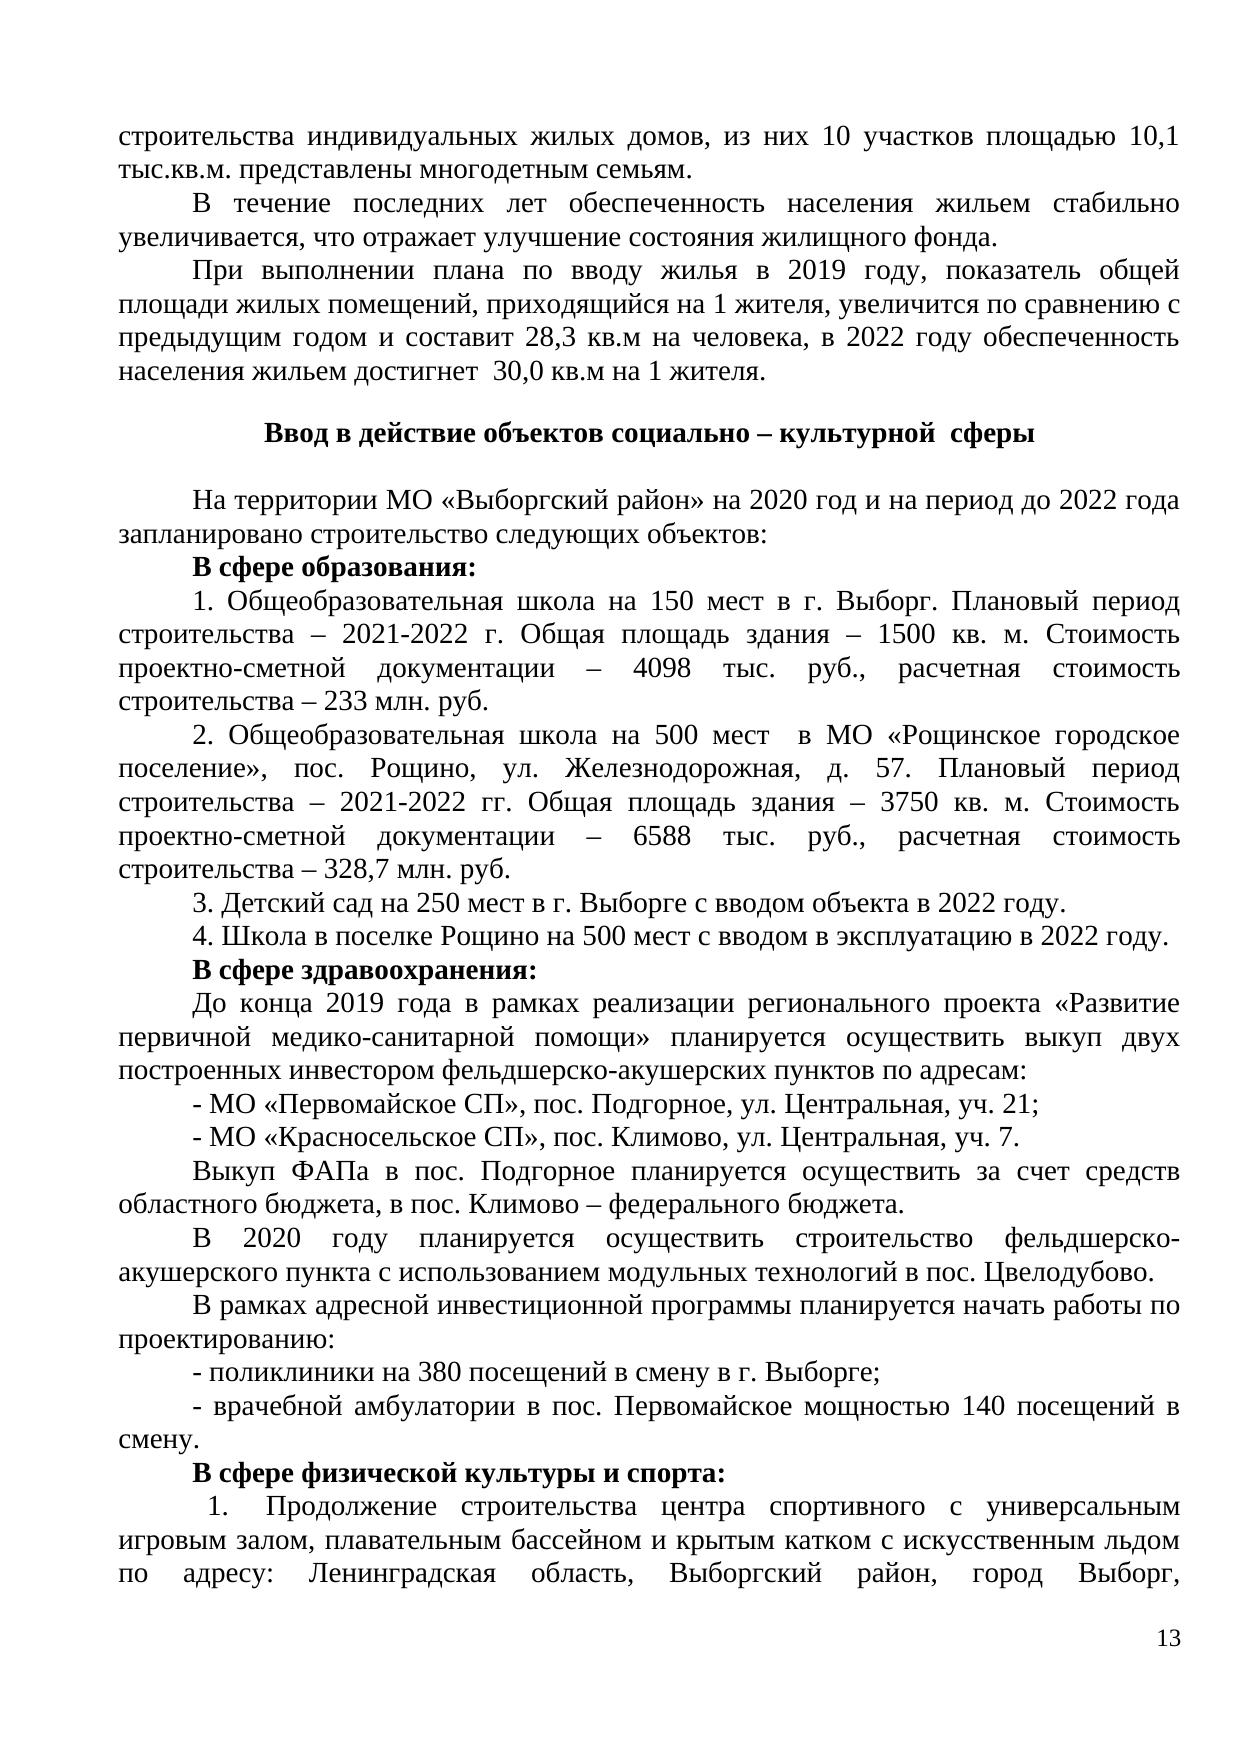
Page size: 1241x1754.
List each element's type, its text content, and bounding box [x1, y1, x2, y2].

text В сфере физической культуры и спорта: [118, 1455, 1181, 1488]
text При выполнении плана по вводу жилья в 2019 году, показатель общей площади жилых помещений, приходящийся на 1 жителя, увеличится по сравнению с предыдущим годом и составит 28,3 кв.м на человека, в 2022 году обеспеченность населения жильем достигнет 30,0 кв.м на 1 жителя. [118, 252, 1181, 386]
text Ввод в действие объектов социально – культурной сферы [118, 415, 1181, 449]
text - врачебной амбулатории в пос. Первомайское мощностью 140 посещений в смену. [118, 1388, 1181, 1455]
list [118, 1488, 1181, 1589]
text В течение последних лет обеспеченность населения жильем стабильно увеличивается, что отражает улучшение состояния жилищного фонда. [118, 185, 1181, 252]
text В сфере образования: [118, 549, 1181, 583]
text 2. Общеобразовательная школа на 500 мест в МО «Рощинское городское поселение», пос. Рощино, ул. Железнодорожная, д. 57. Плановый период строительства – 2021-2022 гг. Общая площадь здания – 3750 кв. м. Стоимость проектно-сметной документации – 6588 тыс. руб., расчетная стоимость строительства – 328,7 млн. руб. [118, 717, 1181, 885]
text - поликлиники на 380 посещений в смену в г. Выборге; [118, 1354, 1181, 1388]
text В сфере здравоохранения: [118, 952, 1181, 985]
text На территории МО «Выборгский район» на 2020 год и на период до 2022 года запланировано строительство следующих объектов: [118, 482, 1181, 549]
text 1. Общеобразовательная школа на 150 мест в г. Выборг. Плановый период строительства – 2021-. Общая площадь здания – . Стоимость проектно-сметной документации – 4098 тыс. руб., расчетная стоимость строительства – 233 млн. руб. [118, 583, 1181, 717]
text До конца 2019 года в рамках реализации регионального проекта «Развитие первичной медико-санитарной помощи» планируется осуществить выкуп двух построенных инвестором фельдшерско-акушерских пунктов по адресам: [118, 985, 1181, 1086]
text - МО «Красносельское СП», пос. Климово, ул. Центральная, уч. 7. [118, 1119, 1181, 1153]
text Выкуп ФАПа в пос. Подгорное планируется осуществить за счет средств областного бюджета, в пос. Климово – федерального бюджета. [118, 1153, 1181, 1220]
text 4. Школа в поселке Рощино на 500 мест с вводом в эксплуатацию в 2022 году. [118, 918, 1181, 952]
text - МО «Первомайское СП», пос. Подгорное, ул. Центральная, уч. 21; [118, 1086, 1181, 1119]
text 3. Детский сад на 250 мест в г. Выборге с вводом объекта в 2022 году. [118, 885, 1181, 918]
text В 2020 году планируется осуществить строительство фельдшерско-акушерского пункта с использованием модульных технологий в пос. Цвелодубово. [118, 1220, 1181, 1287]
text В рамках адресной инвестиционной программы планируется начать работы по проектированию: [118, 1287, 1181, 1354]
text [118, 118, 1181, 185]
